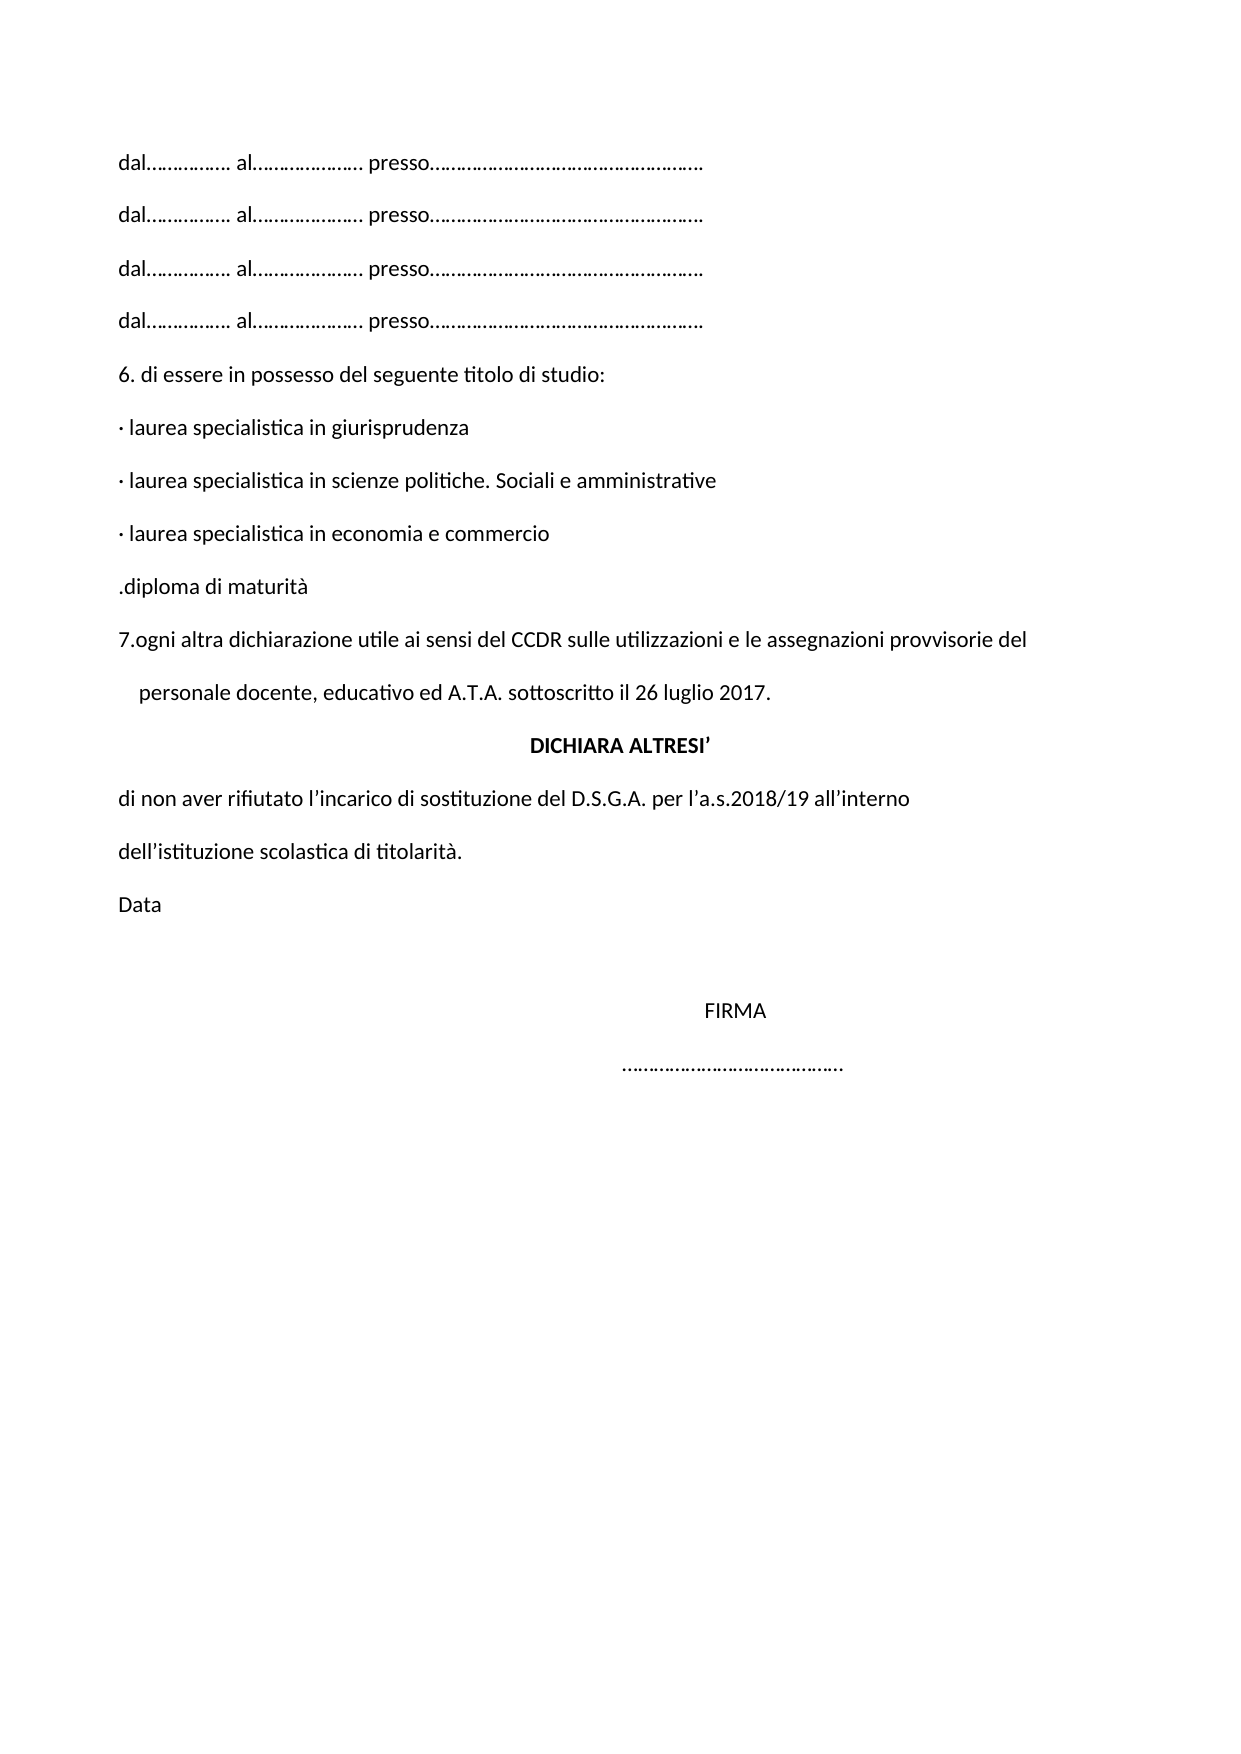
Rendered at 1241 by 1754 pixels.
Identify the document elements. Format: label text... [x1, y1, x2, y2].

text · laurea specialistica in economia e commercio [118, 519, 1122, 547]
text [118, 254, 1122, 282]
text · laurea specialistica in scienze politiche. Sociali e amministrative [118, 466, 1122, 494]
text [118, 201, 1122, 229]
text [118, 148, 1122, 176]
text Data [118, 890, 1122, 918]
text dell’istituzione scolastica di titolarità. [118, 837, 1122, 865]
text …………………………………… [118, 1049, 1122, 1077]
text 7.ogni altra dichiarazione utile ai sensi del CCDR sulle utilizzazioni e le assegnazioni provvisorie del [118, 625, 1122, 653]
text personale docente, educativo ed A.T.A. sottoscritto il 26 luglio 2017. [118, 678, 1122, 706]
text · laurea specialistica in giurisprudenza [118, 413, 1122, 441]
text FIRMA [118, 996, 1122, 1024]
text di non aver rifiutato l’incarico di sostituzione del D.S.G.A. per l’a.s.2018/19 all’interno [118, 784, 1122, 812]
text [118, 307, 1122, 335]
text DICHIARA ALTRESI’ [118, 731, 1122, 759]
text .diploma di maturità [118, 572, 1122, 600]
text 6. di essere in possesso del seguente titolo di studio: [118, 360, 1122, 388]
